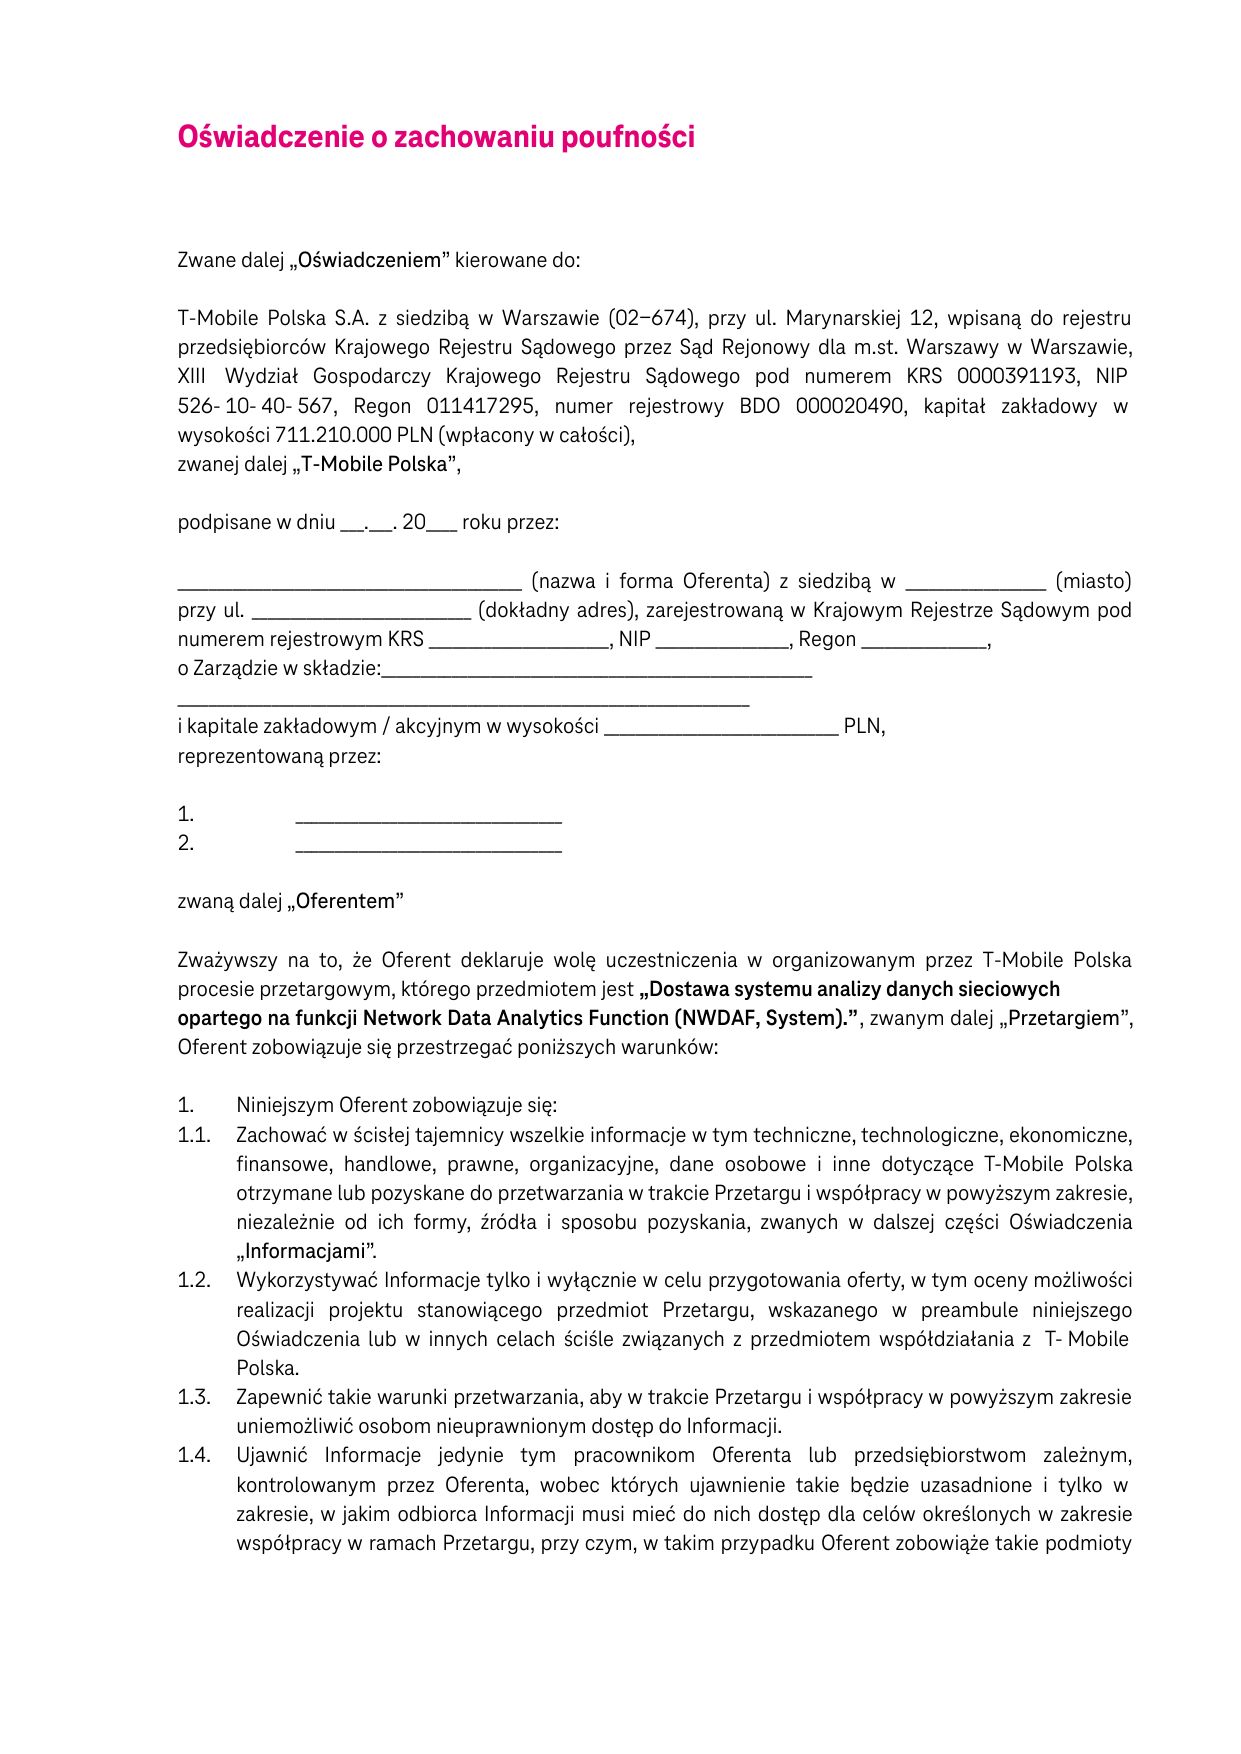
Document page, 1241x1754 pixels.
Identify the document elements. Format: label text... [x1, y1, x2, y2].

text ____________________________________________ (nazwa i forma Oferenta) z siedzibą w __________________ (miasto) przy ul. ____________________________ (dokładny adres), zarejestrowaną w Krajowym Rejestrze Sądowym pod numerem rejestrowym KRS _______________________, NIP _________________, Regon ________________, [177, 564, 1134, 652]
list Zapewnić takie warunki przetwarzania, aby w trakcie Przetargu i współpracy w powyższym zakresie uniemożliwić osobom nieuprawnionym dostęp do Informacji. [177, 1381, 1134, 1439]
text Zważywszy na to, że Oferent deklaruje wolę uczestniczenia w organizowanym przez T-Mobile Polska procesie przetargowym, którego przedmiotem jest „Dostawa systemu analizy danych sieciowych [177, 944, 1134, 1002]
text podpisane w dniu ___.___. 20____ roku przez: [177, 506, 1134, 535]
text i kapitale zakładowym / akcyjnym w wysokości ______________________________ PLN, [177, 710, 1134, 739]
text reprezentowaną przez: [177, 739, 1134, 769]
text o Zarządzie w składzie:_______________________________________________________ [177, 652, 1134, 681]
text 2. __________________________________ [177, 827, 1134, 856]
text zwanej dalej „T-Mobile Polska”, [177, 448, 1134, 477]
text T-Mobile Polska S.A. z siedzibą w Warszawie (02-674), przy ul. Marynarskiej 12, wpisaną do rejestru przedsiębiorców Krajowego Rejestru Sądowego przez Sąd Rejonowy dla m.st. Warszawy w Warszawie, XIII Wydział Gospodarczy Krajowego Rejestru Sądowego pod numerem KRS 0000391193, NIP 526- 10- 40- 567, Regon 011417295, numer rejestrowy BDO 000020490, kapitał zakładowy w wysokości 711.210.000 PLN (wpłacony w całości), [177, 302, 1134, 448]
text Oświadczenie o zachowaniu poufności [177, 118, 1134, 156]
list Wykorzystywać Informacje tylko i wyłącznie w celu przygotowania oferty, w tym oceny możliwości realizacji projektu stanowiącego przedmiot Przetargu, wskazanego w preambule niniejszego Oświadczenia lub w innych celach ściśle związanych z przedmiotem współdziałania z T- Mobile Polska. [177, 1264, 1134, 1381]
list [177, 1439, 1134, 1556]
text Zwane dalej „Oświadczeniem” kierowane do: [177, 244, 1134, 273]
text zwaną dalej „Oferentem” [177, 885, 1134, 914]
list Niniejszym Oferent zobowiązuje się: [177, 1089, 1134, 1119]
list Zachować w ścisłej tajemnicy wszelkie informacje w tym techniczne, technologiczne, ekonomiczne, finansowe, handlowe, prawne, organizacyjne, dane osobowe i inne dotyczące T-Mobile Polska otrzymane lub pozyskane do przetwarzania w trakcie Przetargu i współpracy w powyższym zakresie, niezależnie od ich formy, źródła i sposobu pozyskania, zwanych w dalszej części Oświadczenia „Informacjami”. [177, 1119, 1134, 1264]
text opartego na funkcji Network Data Analytics Function (NWDAF, System).”, zwanym dalej „Przetargiem”, Oferent zobowiązuje się przestrzegać poniższych warunków: [177, 1002, 1134, 1060]
text 1. __________________________________ [177, 798, 1134, 827]
text _________________________________________________________________________ [177, 681, 1134, 710]
